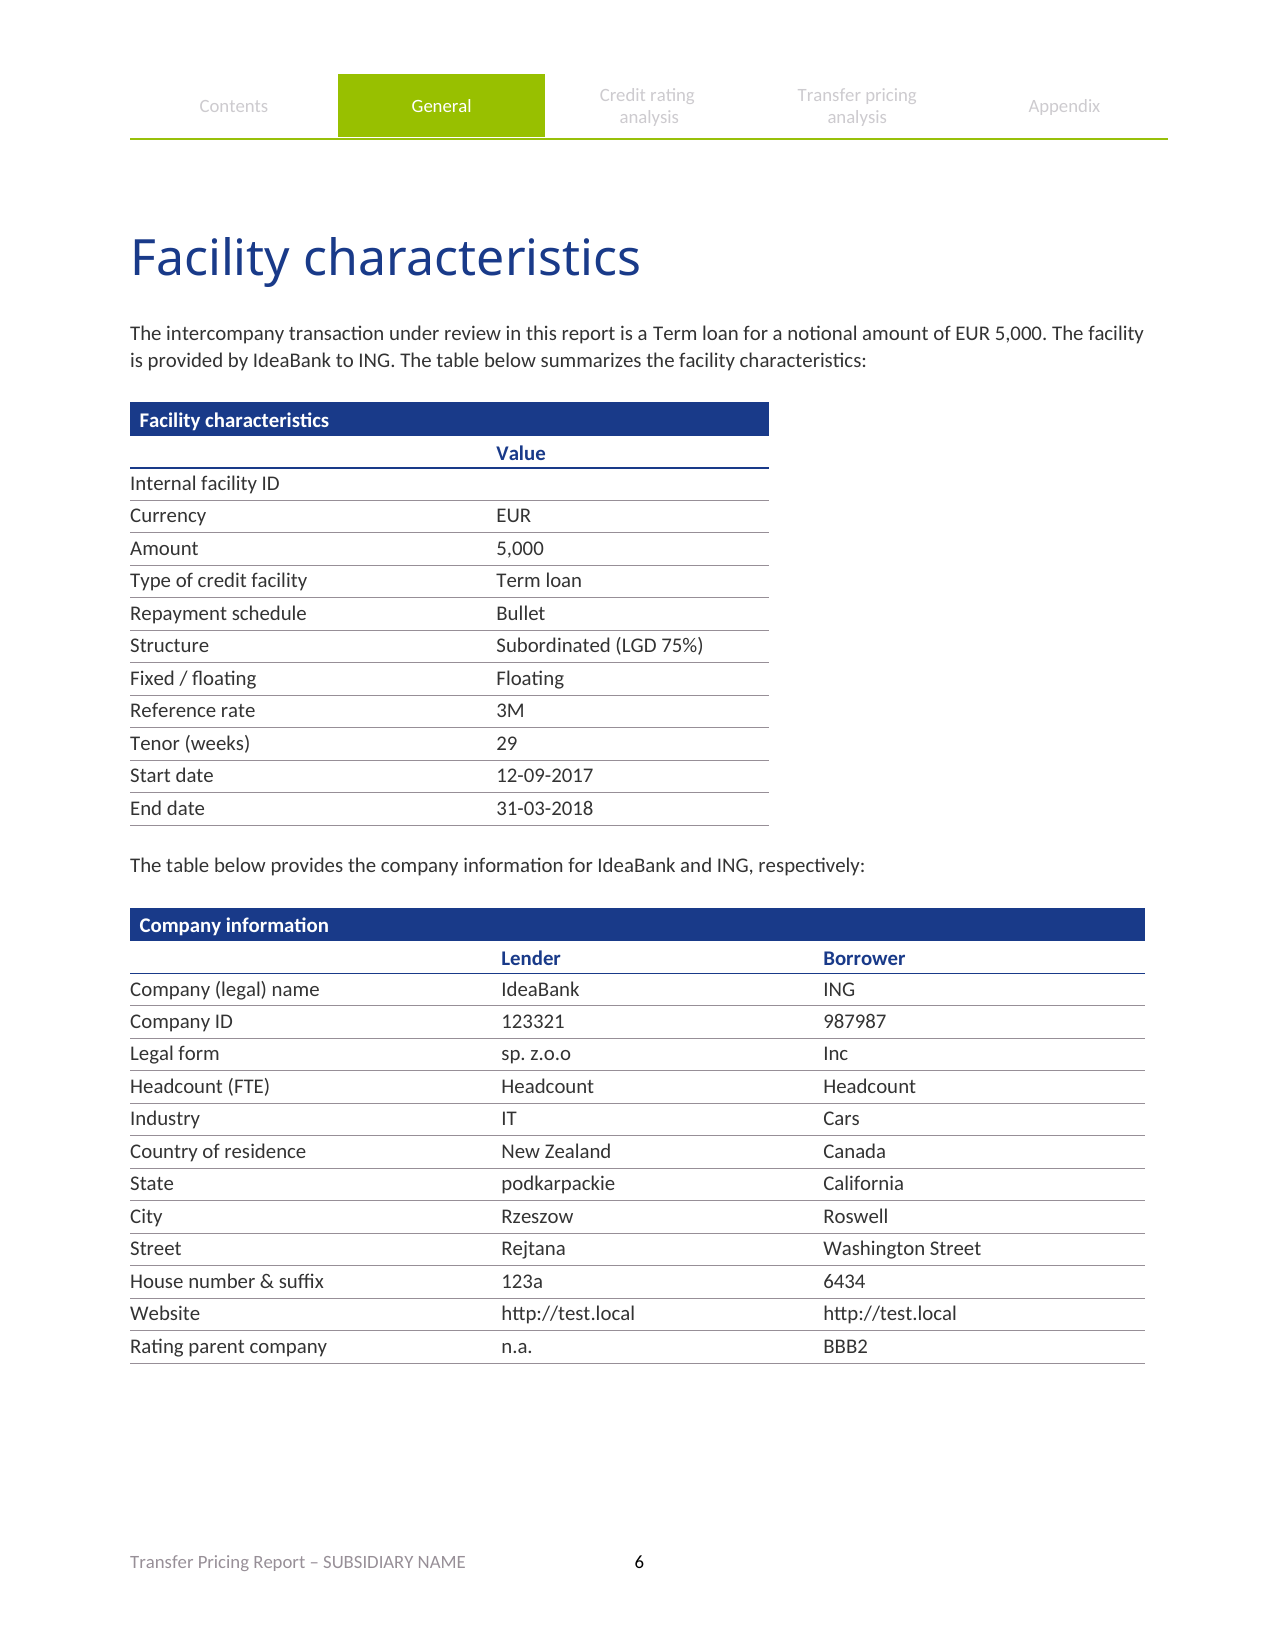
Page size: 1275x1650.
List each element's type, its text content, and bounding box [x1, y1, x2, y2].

table_cell Legal form [130, 1039, 501, 1070]
table_cell 6434 [823, 1266, 1145, 1297]
table_cell State [130, 1169, 501, 1200]
table_cell n.a. [501, 1331, 823, 1362]
text The intercompany transaction under review in this report is a Term loan for a notional amount of EUR 5,000. The facility is provided by IdeaBank to ING. The table below summarizes the facility characteristics: [130, 320, 1145, 373]
table_cell Roswell [823, 1201, 1145, 1232]
table_header Facility characteristics [130, 402, 769, 435]
table_cell Amount [130, 533, 496, 565]
table_cell ING [823, 974, 1145, 1005]
table_cell http://test.local [823, 1299, 1145, 1330]
table_cell End date [130, 793, 496, 825]
table_cell City [130, 1201, 501, 1232]
table_header Company information [130, 908, 1145, 940]
table_cell Headcount [823, 1071, 1145, 1102]
table_cell Reference rate [130, 696, 496, 727]
table_cell Country of residence [130, 1136, 501, 1167]
table_cell Website [130, 1299, 501, 1330]
table_cell [496, 469, 769, 500]
table_cell Bullet [496, 598, 769, 630]
table_cell Repayment schedule [130, 598, 496, 630]
table_cell Rzeszow [501, 1201, 823, 1232]
table_cell 5,000 [496, 533, 769, 565]
table_cell http://test.local [501, 1299, 823, 1330]
table_cell BBB2 [823, 1331, 1145, 1362]
table_cell Industry [130, 1104, 501, 1135]
table_cell Washington Street [823, 1234, 1145, 1265]
table_cell Fixed / floating [130, 663, 496, 695]
table_cell Term loan [496, 566, 769, 597]
table_cell 31-03-2018 [496, 793, 769, 825]
table_cell Currency [130, 501, 496, 532]
table_cell podkarpackie [501, 1169, 823, 1200]
table_cell Structure [130, 631, 496, 662]
table_cell sp. z.o.o [501, 1039, 823, 1070]
table_cell Start date [130, 761, 496, 792]
table_cell House number & suffix [130, 1266, 501, 1297]
table_cell EUR [496, 501, 769, 532]
table_cell 29 [496, 728, 769, 760]
table_cell [130, 436, 496, 467]
table_cell Cars [823, 1104, 1145, 1135]
table_cell Headcount (FTE) [130, 1071, 501, 1102]
table_cell Subordinated (LGD 75%) [496, 631, 769, 662]
table_cell Street [130, 1234, 501, 1265]
table_cell California [823, 1169, 1145, 1200]
table_cell 12-09-2017 [496, 761, 769, 792]
table_cell Canada [823, 1136, 1145, 1167]
table_cell Floating [496, 663, 769, 695]
table_cell Value [496, 436, 769, 467]
table_cell 987987 [823, 1006, 1145, 1037]
table_cell New Zealand [501, 1136, 823, 1167]
table_cell Borrower [823, 941, 1145, 972]
subtitle Facility characteristics [130, 222, 1145, 290]
table_cell Company (legal) name [130, 974, 501, 1005]
table_cell Rejtana [501, 1234, 823, 1265]
table_cell Tenor (weeks) [130, 728, 496, 760]
table_cell Type of credit facility [130, 566, 496, 597]
table_cell Company ID [130, 1006, 501, 1037]
table_cell 123a [501, 1266, 823, 1297]
table_cell IdeaBank [501, 974, 823, 1005]
table_cell 3M [496, 696, 769, 727]
table_cell 123321 [501, 1006, 823, 1037]
table_cell IT [501, 1104, 823, 1135]
table_cell Rating parent company [130, 1331, 501, 1362]
table_cell Headcount [501, 1071, 823, 1102]
table_cell Lender [501, 941, 823, 972]
table_cell Inc [823, 1039, 1145, 1070]
table_cell [130, 941, 501, 972]
table_cell Internal facility ID [130, 469, 496, 500]
text The table below provides the company information for IdeaBank and ING, respectively: [130, 853, 1145, 878]
